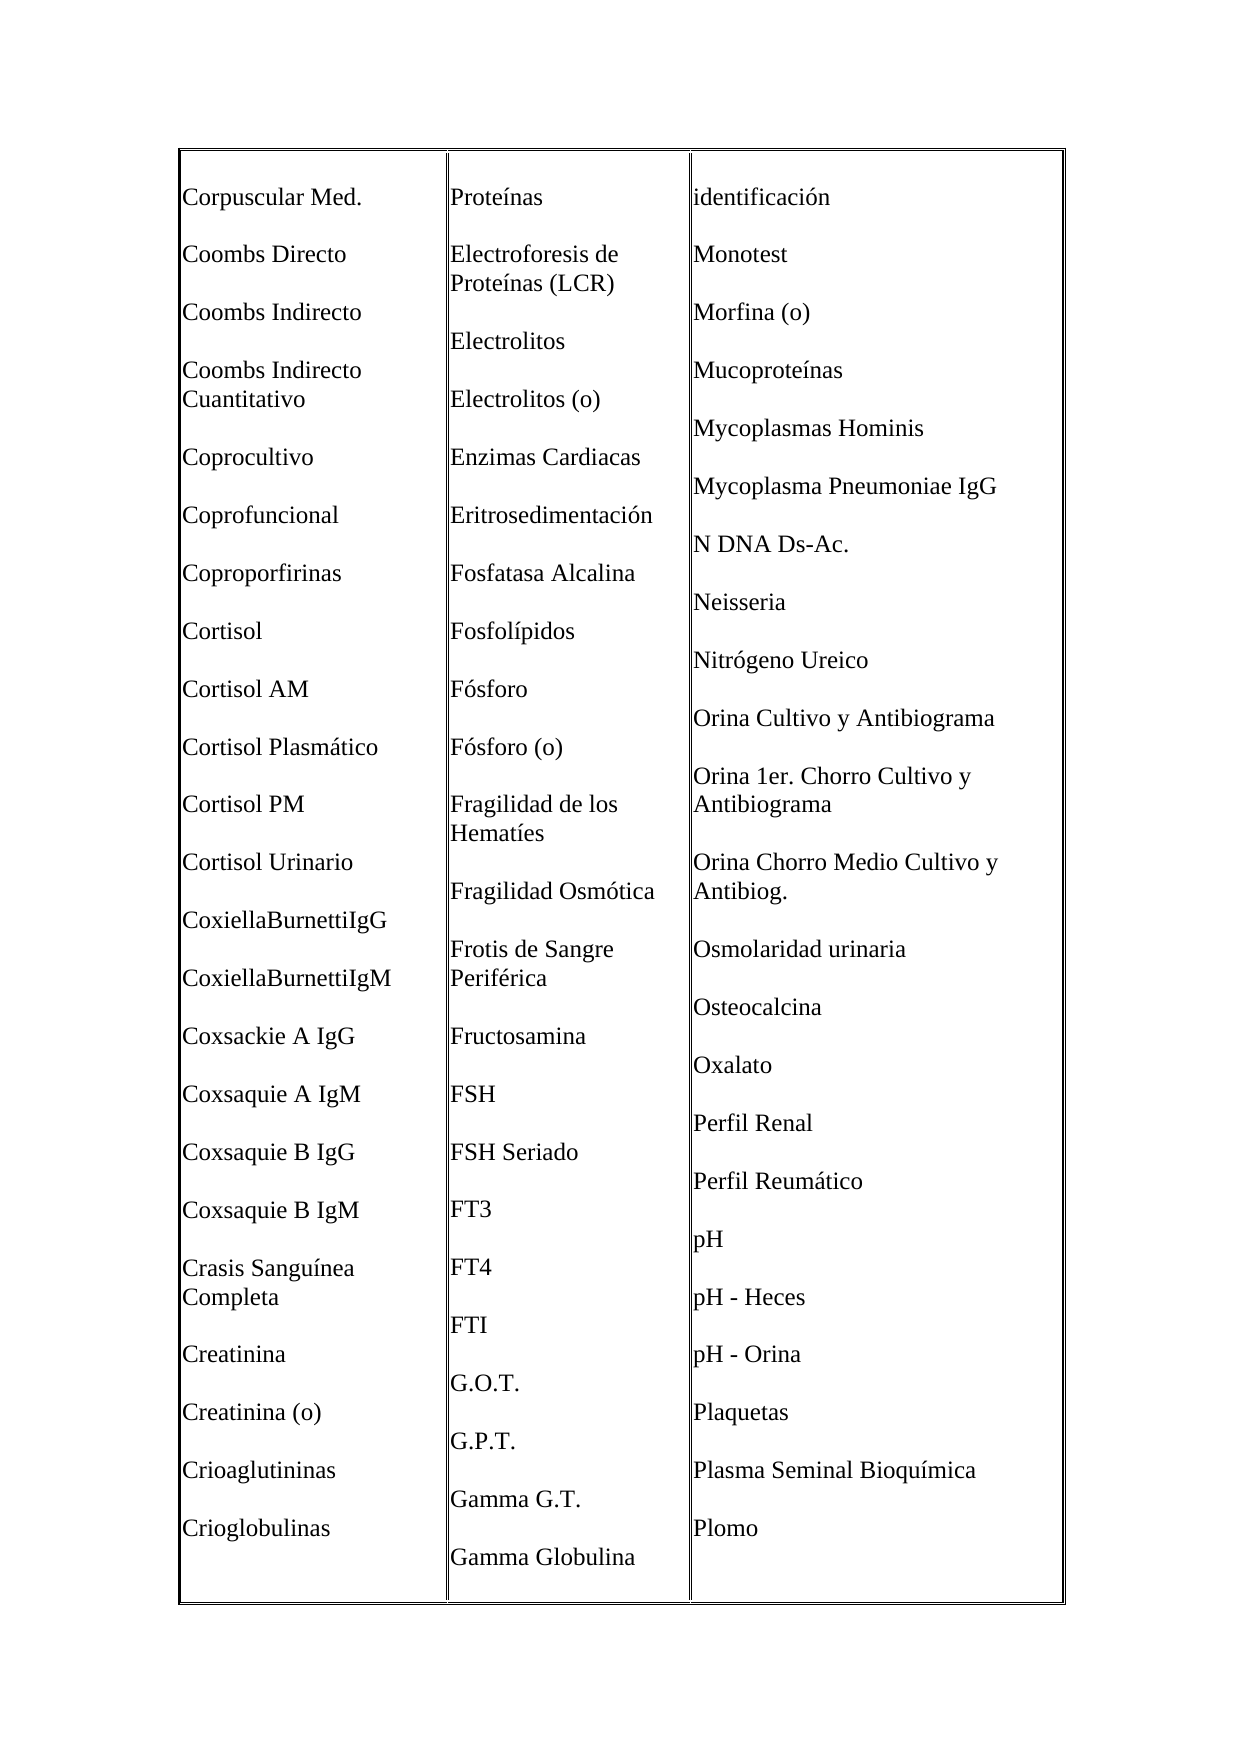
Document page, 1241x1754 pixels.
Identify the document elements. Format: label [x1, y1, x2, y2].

table_header [691, 151, 1062, 1601]
table_header [448, 151, 691, 1601]
table_header [181, 151, 448, 1601]
